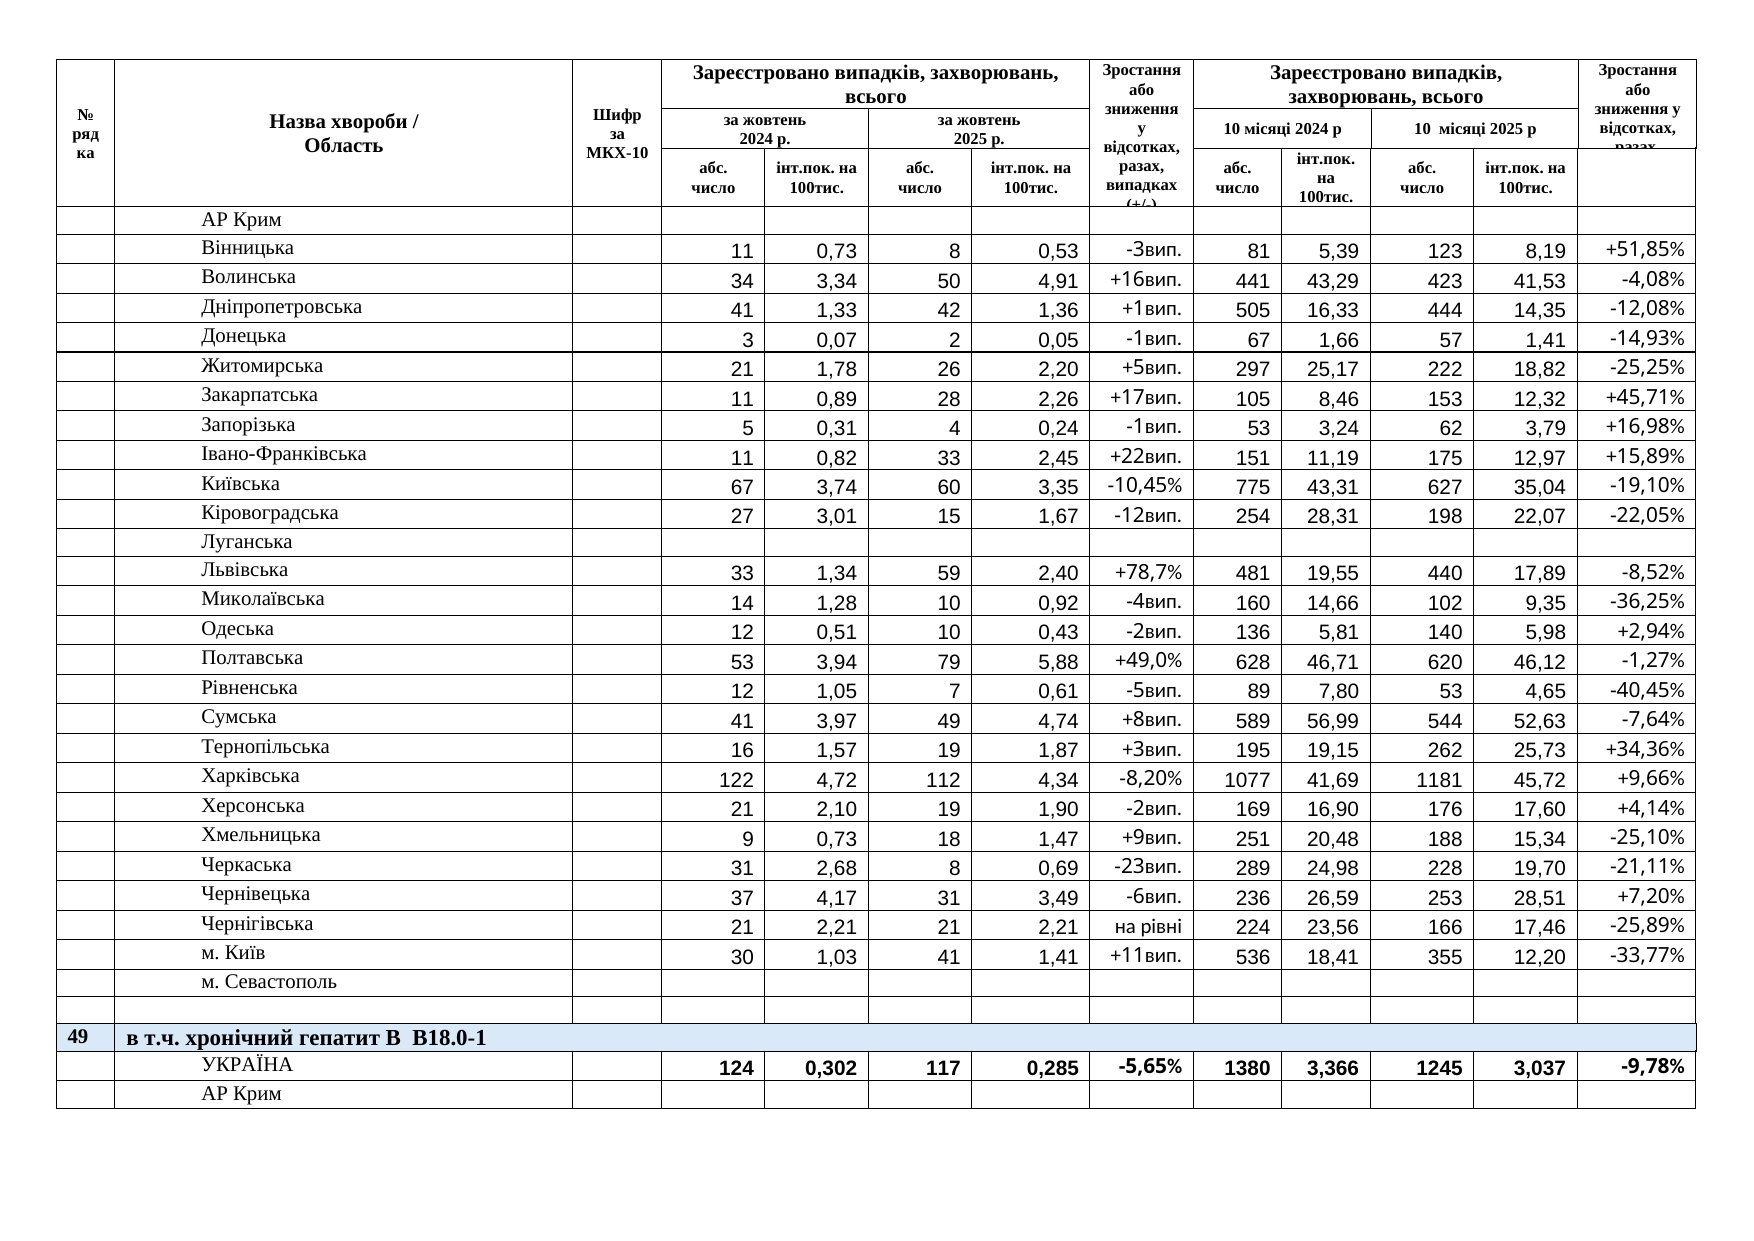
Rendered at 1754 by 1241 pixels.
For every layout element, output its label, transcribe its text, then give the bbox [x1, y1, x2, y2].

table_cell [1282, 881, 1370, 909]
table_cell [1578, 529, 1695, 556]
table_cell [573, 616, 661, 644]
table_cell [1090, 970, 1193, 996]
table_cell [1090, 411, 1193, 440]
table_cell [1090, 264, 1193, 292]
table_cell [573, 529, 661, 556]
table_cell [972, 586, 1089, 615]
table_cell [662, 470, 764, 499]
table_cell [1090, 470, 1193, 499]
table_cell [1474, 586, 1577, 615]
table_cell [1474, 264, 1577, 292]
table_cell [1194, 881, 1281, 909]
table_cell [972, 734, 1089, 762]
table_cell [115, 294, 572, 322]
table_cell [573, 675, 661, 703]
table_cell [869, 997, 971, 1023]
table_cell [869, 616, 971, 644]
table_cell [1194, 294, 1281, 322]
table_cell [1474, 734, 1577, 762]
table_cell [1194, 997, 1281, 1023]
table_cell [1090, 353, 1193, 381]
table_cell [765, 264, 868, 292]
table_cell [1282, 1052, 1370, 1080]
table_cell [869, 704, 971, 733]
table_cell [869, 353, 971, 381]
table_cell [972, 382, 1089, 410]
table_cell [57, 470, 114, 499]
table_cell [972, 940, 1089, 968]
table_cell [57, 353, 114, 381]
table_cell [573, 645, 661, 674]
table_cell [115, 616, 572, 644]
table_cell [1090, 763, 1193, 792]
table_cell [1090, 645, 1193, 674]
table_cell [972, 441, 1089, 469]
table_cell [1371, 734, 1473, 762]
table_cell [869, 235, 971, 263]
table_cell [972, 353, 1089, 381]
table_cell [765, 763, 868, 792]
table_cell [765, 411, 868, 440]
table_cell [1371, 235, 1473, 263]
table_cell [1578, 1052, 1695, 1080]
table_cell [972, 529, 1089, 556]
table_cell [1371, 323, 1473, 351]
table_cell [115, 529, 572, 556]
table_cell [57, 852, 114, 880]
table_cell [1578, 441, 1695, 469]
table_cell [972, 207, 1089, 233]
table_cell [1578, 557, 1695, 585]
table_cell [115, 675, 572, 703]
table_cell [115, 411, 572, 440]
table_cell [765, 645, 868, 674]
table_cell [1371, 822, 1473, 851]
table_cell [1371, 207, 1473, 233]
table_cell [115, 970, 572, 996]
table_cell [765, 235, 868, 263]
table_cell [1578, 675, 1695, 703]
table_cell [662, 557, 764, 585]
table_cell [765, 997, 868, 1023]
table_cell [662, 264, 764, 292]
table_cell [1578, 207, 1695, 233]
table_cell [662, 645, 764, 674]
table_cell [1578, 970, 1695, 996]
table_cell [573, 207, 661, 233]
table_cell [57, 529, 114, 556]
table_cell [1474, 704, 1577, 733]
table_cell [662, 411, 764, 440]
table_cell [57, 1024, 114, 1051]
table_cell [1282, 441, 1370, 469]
table_header Зростання або зниження у відсотках, разах, випадках (+/-) [1579, 60, 1696, 148]
table_cell абс. число [1194, 149, 1281, 206]
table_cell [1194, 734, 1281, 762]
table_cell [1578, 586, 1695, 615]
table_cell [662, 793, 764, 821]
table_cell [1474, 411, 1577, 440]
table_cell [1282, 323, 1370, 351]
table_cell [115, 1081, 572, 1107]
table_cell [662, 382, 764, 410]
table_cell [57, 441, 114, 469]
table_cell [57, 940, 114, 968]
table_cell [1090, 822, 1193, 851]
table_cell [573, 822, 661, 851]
table_header Зростання або зниження у відсотках, разах, випадках (+/-) [1090, 60, 1193, 206]
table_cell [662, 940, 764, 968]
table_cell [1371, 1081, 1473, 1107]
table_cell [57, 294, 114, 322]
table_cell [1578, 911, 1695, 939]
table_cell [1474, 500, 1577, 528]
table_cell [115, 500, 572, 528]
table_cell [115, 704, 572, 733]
table_cell 10 місяці 2024 р [1194, 109, 1371, 148]
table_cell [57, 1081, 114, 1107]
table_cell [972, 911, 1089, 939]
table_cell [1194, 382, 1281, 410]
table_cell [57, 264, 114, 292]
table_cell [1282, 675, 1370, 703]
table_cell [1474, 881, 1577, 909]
table_header № рядка [57, 60, 114, 206]
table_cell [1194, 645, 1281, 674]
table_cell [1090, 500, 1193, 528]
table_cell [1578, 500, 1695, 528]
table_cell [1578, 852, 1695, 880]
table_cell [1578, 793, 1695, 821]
table_cell інт.пок. на 100тис. [1474, 149, 1577, 206]
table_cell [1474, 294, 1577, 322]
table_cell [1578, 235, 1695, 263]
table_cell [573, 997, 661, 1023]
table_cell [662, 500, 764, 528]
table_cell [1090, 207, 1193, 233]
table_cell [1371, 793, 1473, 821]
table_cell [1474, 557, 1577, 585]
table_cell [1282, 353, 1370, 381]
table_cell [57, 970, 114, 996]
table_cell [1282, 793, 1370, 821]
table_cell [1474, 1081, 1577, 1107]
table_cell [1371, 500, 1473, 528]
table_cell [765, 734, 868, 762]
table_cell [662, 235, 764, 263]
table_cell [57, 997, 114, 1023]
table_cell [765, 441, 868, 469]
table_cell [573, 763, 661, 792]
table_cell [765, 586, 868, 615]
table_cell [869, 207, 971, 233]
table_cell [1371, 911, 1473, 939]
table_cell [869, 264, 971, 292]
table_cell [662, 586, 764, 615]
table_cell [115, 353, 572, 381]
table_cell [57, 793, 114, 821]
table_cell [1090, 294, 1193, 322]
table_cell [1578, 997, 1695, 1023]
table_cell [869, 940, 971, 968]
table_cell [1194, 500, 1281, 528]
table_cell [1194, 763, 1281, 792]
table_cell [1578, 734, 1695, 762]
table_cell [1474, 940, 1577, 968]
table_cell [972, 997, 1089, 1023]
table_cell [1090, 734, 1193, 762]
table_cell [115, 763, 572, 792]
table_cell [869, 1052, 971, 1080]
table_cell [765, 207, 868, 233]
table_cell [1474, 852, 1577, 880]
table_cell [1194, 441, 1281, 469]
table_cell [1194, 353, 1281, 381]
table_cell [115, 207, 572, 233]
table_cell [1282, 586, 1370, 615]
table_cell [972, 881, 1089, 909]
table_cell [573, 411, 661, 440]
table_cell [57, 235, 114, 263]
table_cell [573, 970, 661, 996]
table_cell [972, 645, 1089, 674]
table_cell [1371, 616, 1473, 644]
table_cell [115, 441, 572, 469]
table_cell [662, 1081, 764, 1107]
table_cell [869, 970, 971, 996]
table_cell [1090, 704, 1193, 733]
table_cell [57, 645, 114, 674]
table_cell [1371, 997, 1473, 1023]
table_cell інт.пок. на 100тис. [972, 149, 1089, 206]
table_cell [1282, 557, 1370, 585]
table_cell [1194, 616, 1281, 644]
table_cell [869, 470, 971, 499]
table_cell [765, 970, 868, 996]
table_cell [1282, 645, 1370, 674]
table_cell абс. число [869, 149, 971, 206]
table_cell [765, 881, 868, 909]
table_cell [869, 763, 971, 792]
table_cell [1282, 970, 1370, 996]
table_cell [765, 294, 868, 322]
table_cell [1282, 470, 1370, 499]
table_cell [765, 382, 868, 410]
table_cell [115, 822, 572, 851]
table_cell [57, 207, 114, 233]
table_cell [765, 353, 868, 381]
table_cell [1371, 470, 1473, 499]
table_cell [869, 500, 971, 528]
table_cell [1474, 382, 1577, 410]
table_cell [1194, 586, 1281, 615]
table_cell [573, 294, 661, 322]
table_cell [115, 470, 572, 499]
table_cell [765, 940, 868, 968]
table_cell за жовтень 2025 р. [869, 109, 1089, 148]
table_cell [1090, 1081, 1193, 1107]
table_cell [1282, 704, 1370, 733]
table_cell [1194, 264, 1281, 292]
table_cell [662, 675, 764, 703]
table_cell абс. число [1371, 149, 1473, 206]
table_header Шифр за МКХ-10 [573, 60, 661, 206]
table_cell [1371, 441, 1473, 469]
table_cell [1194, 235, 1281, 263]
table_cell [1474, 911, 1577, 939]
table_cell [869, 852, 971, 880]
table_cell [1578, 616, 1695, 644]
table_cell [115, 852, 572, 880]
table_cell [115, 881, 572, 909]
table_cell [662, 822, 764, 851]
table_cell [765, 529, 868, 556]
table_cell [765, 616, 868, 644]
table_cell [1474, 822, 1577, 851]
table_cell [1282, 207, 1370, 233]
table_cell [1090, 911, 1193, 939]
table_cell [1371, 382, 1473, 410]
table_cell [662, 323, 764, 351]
table_header Зареєстровано випадків, захворювань, всього [1194, 60, 1578, 108]
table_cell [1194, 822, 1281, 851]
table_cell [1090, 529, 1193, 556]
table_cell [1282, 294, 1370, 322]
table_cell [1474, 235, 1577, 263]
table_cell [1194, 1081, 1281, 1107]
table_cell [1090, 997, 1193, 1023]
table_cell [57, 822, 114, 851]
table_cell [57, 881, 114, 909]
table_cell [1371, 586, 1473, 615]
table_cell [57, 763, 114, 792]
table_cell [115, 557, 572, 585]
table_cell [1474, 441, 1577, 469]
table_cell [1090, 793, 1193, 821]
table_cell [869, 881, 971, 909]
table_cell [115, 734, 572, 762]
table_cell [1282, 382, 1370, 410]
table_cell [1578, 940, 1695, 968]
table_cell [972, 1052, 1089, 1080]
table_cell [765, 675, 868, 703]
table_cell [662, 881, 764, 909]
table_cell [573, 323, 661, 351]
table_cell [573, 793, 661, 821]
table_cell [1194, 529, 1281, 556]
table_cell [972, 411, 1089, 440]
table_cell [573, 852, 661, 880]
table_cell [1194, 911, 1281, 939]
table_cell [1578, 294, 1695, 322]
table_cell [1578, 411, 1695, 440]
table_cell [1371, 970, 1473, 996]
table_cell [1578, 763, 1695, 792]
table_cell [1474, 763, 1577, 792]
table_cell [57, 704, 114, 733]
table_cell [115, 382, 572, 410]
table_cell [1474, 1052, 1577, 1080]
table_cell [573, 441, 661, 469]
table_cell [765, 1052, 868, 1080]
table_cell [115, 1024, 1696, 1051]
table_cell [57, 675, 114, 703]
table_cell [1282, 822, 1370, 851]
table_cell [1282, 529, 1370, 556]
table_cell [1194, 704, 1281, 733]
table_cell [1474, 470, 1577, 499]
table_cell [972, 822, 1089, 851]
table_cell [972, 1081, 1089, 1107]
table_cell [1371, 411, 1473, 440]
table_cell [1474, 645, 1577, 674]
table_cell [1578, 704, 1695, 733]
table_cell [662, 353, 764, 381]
table_header Зареєстровано випадків, захворювань, всього [662, 60, 1089, 108]
table_cell інт.пок. на 100тис. [765, 149, 868, 206]
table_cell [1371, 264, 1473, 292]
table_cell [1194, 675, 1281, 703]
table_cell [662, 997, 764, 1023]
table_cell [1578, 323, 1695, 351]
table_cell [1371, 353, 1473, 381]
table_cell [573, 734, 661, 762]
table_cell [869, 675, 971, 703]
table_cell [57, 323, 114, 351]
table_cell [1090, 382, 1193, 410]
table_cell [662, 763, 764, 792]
table_cell абс. число [662, 149, 764, 206]
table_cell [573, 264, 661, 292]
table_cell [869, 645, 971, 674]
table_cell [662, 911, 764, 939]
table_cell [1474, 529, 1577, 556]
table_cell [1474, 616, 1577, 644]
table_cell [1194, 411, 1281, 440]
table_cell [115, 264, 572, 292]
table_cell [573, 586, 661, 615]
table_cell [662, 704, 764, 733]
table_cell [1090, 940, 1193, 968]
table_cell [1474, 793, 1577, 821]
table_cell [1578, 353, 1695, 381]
table_cell інт.пок. на 100тис. [1282, 149, 1370, 206]
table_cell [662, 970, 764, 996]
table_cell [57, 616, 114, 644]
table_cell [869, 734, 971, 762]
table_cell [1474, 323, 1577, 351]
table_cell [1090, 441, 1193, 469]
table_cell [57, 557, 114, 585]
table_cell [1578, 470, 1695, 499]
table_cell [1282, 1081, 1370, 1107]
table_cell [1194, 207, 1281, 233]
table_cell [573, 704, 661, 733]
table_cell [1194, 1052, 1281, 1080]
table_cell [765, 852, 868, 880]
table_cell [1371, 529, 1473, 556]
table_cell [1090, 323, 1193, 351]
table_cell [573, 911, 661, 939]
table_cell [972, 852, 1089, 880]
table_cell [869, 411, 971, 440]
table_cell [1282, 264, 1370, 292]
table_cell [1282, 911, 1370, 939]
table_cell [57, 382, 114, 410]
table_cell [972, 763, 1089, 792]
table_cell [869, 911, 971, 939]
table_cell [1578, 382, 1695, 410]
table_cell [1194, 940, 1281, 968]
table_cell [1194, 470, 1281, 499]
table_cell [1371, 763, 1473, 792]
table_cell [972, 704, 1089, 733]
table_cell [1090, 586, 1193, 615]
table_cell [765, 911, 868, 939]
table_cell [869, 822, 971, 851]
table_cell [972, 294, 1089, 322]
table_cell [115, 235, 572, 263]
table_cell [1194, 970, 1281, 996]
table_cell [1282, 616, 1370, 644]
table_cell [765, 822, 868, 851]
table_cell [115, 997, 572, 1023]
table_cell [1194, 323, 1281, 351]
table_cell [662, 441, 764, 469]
table_header Назва хвороби / Область [115, 60, 572, 206]
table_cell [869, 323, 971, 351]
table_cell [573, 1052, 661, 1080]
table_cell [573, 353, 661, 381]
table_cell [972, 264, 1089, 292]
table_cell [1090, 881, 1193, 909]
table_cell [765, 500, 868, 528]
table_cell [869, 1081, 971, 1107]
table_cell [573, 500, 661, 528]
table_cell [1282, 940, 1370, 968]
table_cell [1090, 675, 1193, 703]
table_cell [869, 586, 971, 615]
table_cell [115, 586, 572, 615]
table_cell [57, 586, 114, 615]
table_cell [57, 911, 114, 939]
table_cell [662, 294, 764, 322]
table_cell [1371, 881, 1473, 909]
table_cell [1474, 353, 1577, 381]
table_cell за жовтень 2024 р. [662, 109, 868, 148]
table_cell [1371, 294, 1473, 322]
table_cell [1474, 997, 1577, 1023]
table_cell 10 місяці 2025 р [1372, 109, 1578, 148]
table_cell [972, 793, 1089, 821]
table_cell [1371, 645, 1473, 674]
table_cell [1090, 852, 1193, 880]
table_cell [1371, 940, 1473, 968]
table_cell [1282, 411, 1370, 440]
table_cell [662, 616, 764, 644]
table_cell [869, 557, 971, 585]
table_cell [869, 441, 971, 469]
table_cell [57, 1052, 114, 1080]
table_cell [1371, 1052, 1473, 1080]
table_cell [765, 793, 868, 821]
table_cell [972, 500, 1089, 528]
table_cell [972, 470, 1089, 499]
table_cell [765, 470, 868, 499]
table_cell [1578, 149, 1695, 206]
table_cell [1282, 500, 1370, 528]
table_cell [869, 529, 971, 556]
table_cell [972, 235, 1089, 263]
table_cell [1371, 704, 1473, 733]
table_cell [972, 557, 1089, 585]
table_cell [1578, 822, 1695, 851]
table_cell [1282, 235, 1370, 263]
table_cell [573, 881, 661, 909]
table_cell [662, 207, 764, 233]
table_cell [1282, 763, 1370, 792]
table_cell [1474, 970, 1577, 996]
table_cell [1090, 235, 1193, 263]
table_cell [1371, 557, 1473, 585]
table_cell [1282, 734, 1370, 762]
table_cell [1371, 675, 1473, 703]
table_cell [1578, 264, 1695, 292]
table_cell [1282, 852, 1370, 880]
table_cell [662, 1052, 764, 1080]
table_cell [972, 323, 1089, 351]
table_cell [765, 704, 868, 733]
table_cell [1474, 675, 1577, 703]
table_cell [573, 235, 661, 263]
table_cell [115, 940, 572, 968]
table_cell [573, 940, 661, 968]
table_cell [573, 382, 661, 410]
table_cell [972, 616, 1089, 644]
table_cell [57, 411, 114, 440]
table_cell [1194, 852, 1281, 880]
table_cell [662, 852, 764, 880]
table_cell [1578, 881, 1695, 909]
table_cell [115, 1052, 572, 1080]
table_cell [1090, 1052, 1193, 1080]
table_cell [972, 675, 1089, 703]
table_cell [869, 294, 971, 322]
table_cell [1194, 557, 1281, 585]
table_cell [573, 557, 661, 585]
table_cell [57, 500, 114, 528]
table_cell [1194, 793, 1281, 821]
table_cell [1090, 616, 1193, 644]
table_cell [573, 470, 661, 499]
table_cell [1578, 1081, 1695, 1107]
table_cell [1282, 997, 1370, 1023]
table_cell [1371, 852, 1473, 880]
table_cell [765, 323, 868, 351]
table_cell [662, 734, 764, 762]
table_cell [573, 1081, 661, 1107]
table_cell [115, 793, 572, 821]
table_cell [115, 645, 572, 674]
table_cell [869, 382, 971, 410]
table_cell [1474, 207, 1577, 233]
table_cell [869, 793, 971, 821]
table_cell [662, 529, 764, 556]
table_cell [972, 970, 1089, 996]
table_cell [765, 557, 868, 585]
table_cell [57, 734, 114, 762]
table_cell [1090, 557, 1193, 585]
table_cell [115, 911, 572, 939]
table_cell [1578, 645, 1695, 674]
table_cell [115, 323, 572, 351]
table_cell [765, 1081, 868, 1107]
